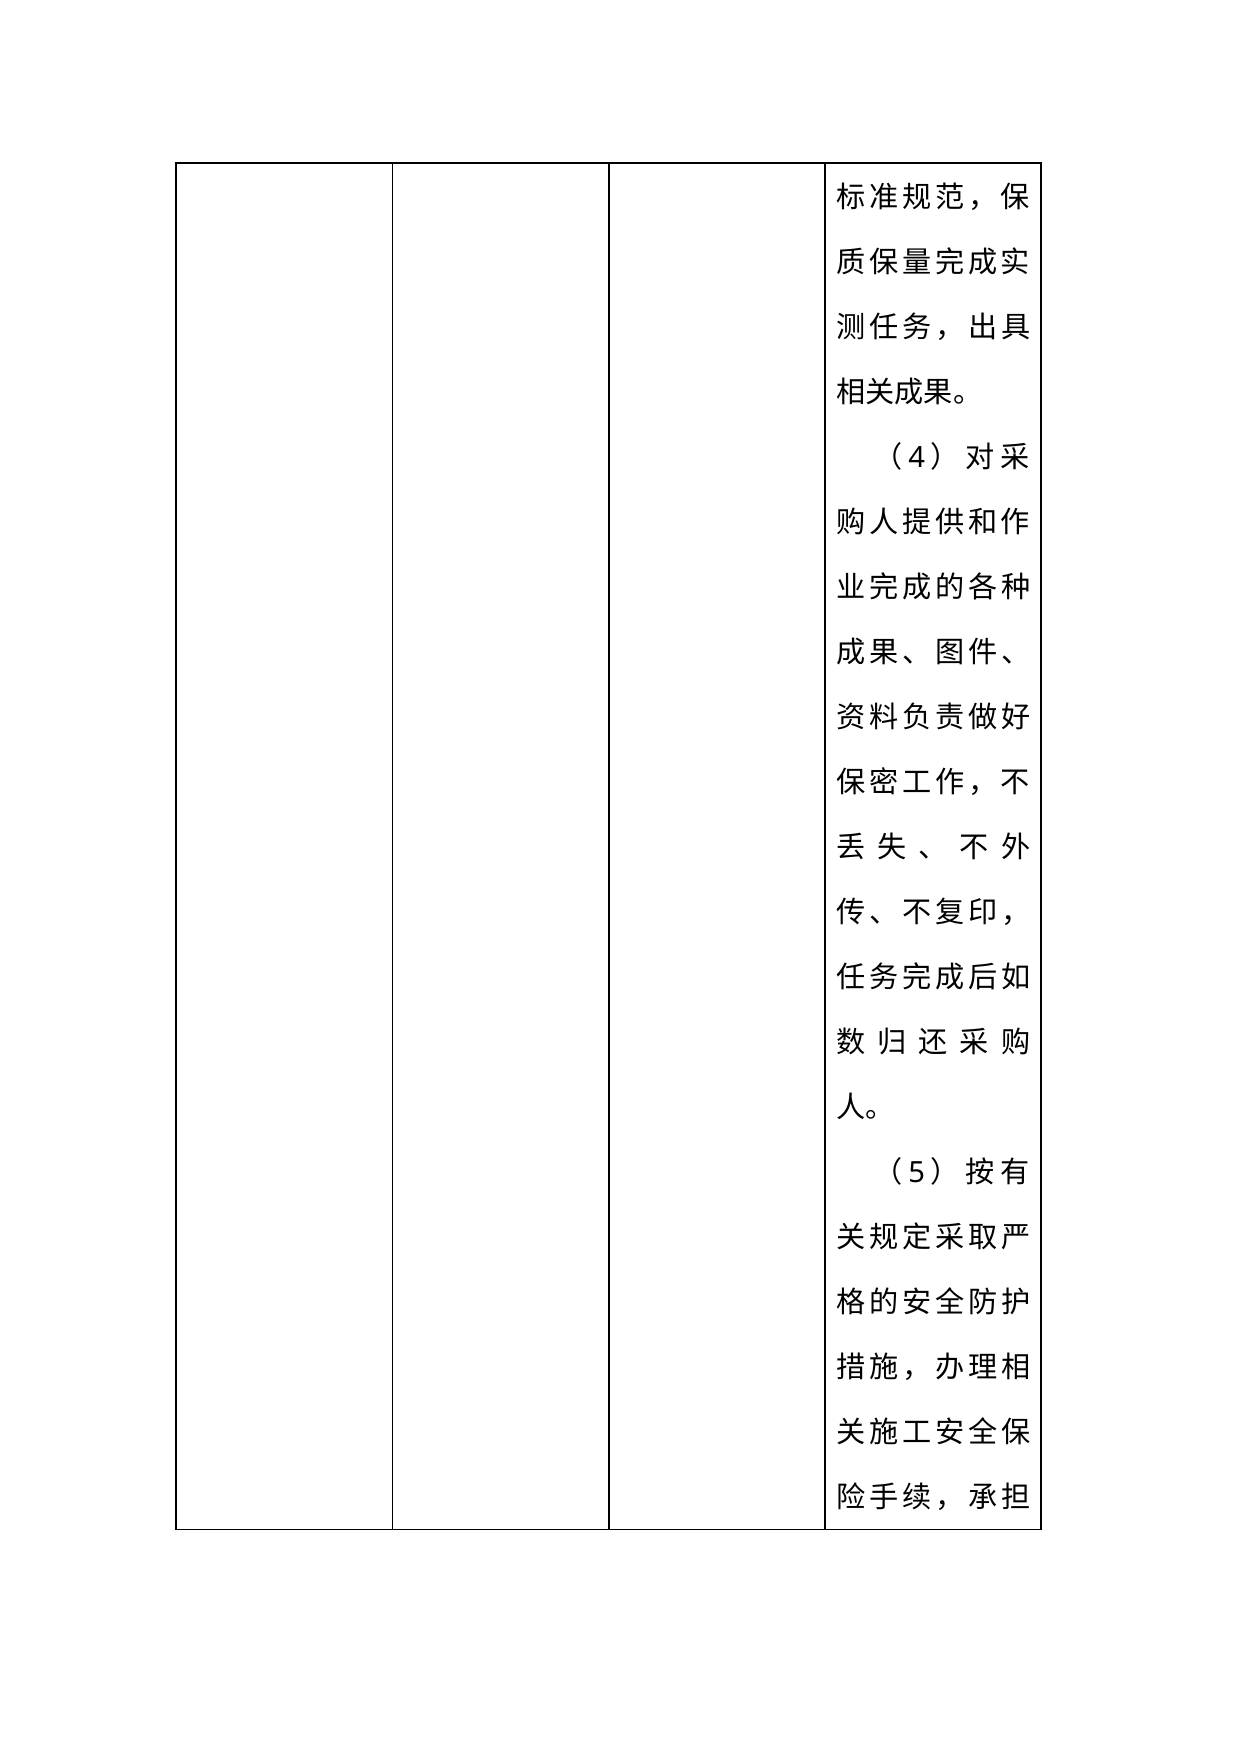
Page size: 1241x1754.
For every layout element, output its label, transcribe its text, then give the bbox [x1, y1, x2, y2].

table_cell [826, 164, 1040, 1528]
table_cell [177, 164, 392, 1528]
table_cell 1 [393, 164, 608, 1528]
table_cell [610, 164, 824, 1528]
